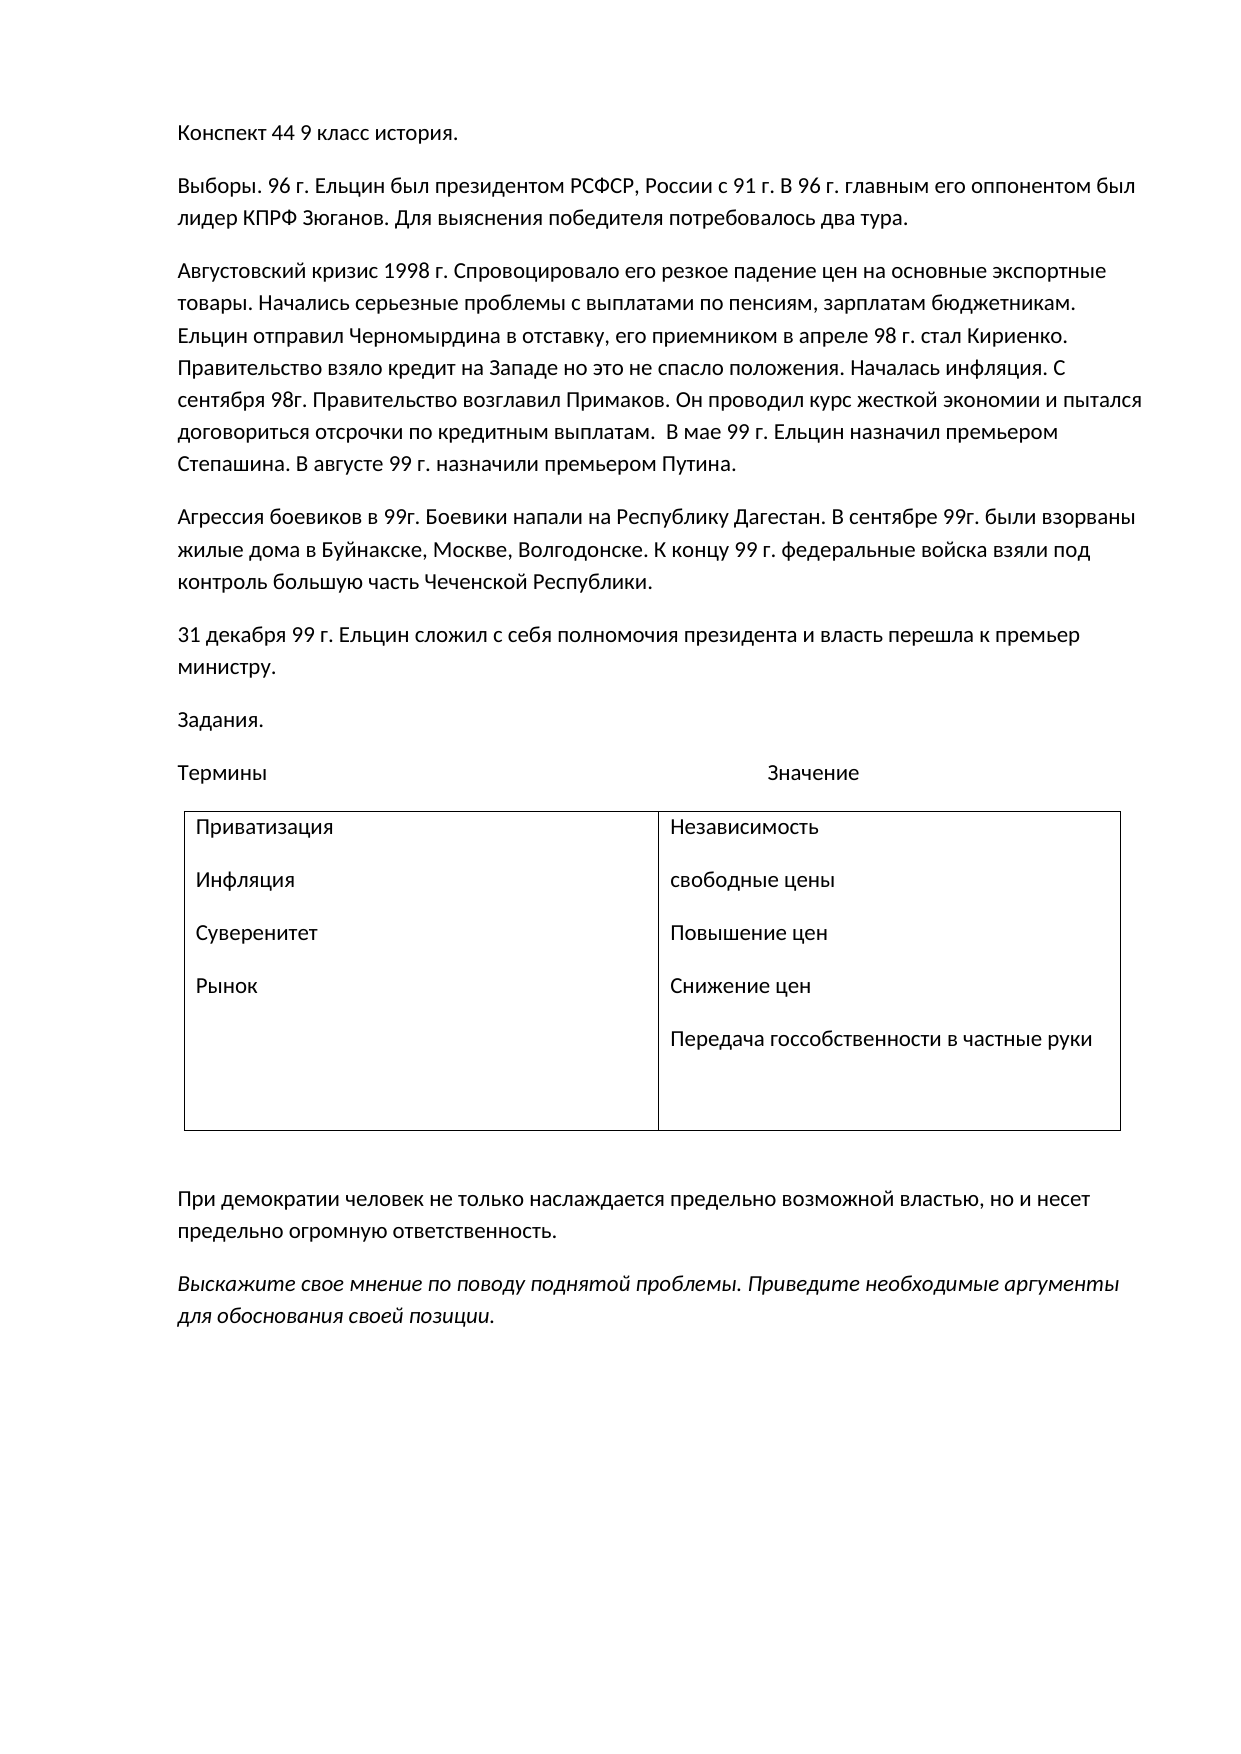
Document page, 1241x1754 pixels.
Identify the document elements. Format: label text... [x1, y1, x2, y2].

text Агрессия боевиков в 99г. Боевики напали на Республику Дагестан. В сентябре 99г. были взорваны жилые дома в Буйнакске, Москве, Волгодонске. К концу 99 г. федеральные войска взяли под контроль большую часть Чеченской Республики. [177, 502, 1152, 595]
text Выборы. 96 г. Ельцин был президентом РСФСР, России с 91 г. В 96 г. главным его оппонентом был лидер КПРФ Зюганов. Для выяснения победителя потребовалось два тура. [177, 171, 1152, 231]
text Задания. [177, 705, 1152, 733]
text Выскажите свое мнение по поводу поднятой проблемы. Приведите необходимые аргументы для обоснования своей позиции. [177, 1269, 1152, 1329]
text При демократии человек не только наслаждается предельно возможной властью, но и несет предельно огромную ответственность. [177, 1184, 1152, 1244]
table_header Приватизация Инфляция Суверенитет Рынок [185, 812, 658, 1130]
text Августовский кризис 1998 г. Спровоцировало его резкое падение цен на основные экспортные товары. Начались серьезные проблемы с выплатами по пенсиям, зарплатам бюджетникам. Ельцин отправил Черномырдина в отставку, его приемником в апреле 98 г. стал Кириенко. Правительство взяло кредит на Западе но это не спасло положения. Началась инфляция. С сентября 98г. Правительство возглавил Примаков. Он проводил курс жесткой экономии и пытался договориться отсрочки по кредитным выплатам. В мае 99 г. Ельцин назначил премьером Степашина. В августе 99 г. назначили премьером Путина. [177, 256, 1152, 477]
text Термины Значение [177, 758, 1152, 786]
text 31 декабря 99 г. Ельцин сложил с себя полномочия президента и власть перешла к премьер министру. [177, 620, 1152, 680]
text Конспект 44 9 класс история. [177, 118, 1152, 146]
table_header Независимость свободные цены Повышение цен Снижение цен Передача госсобственности в частные руки [659, 812, 1120, 1130]
